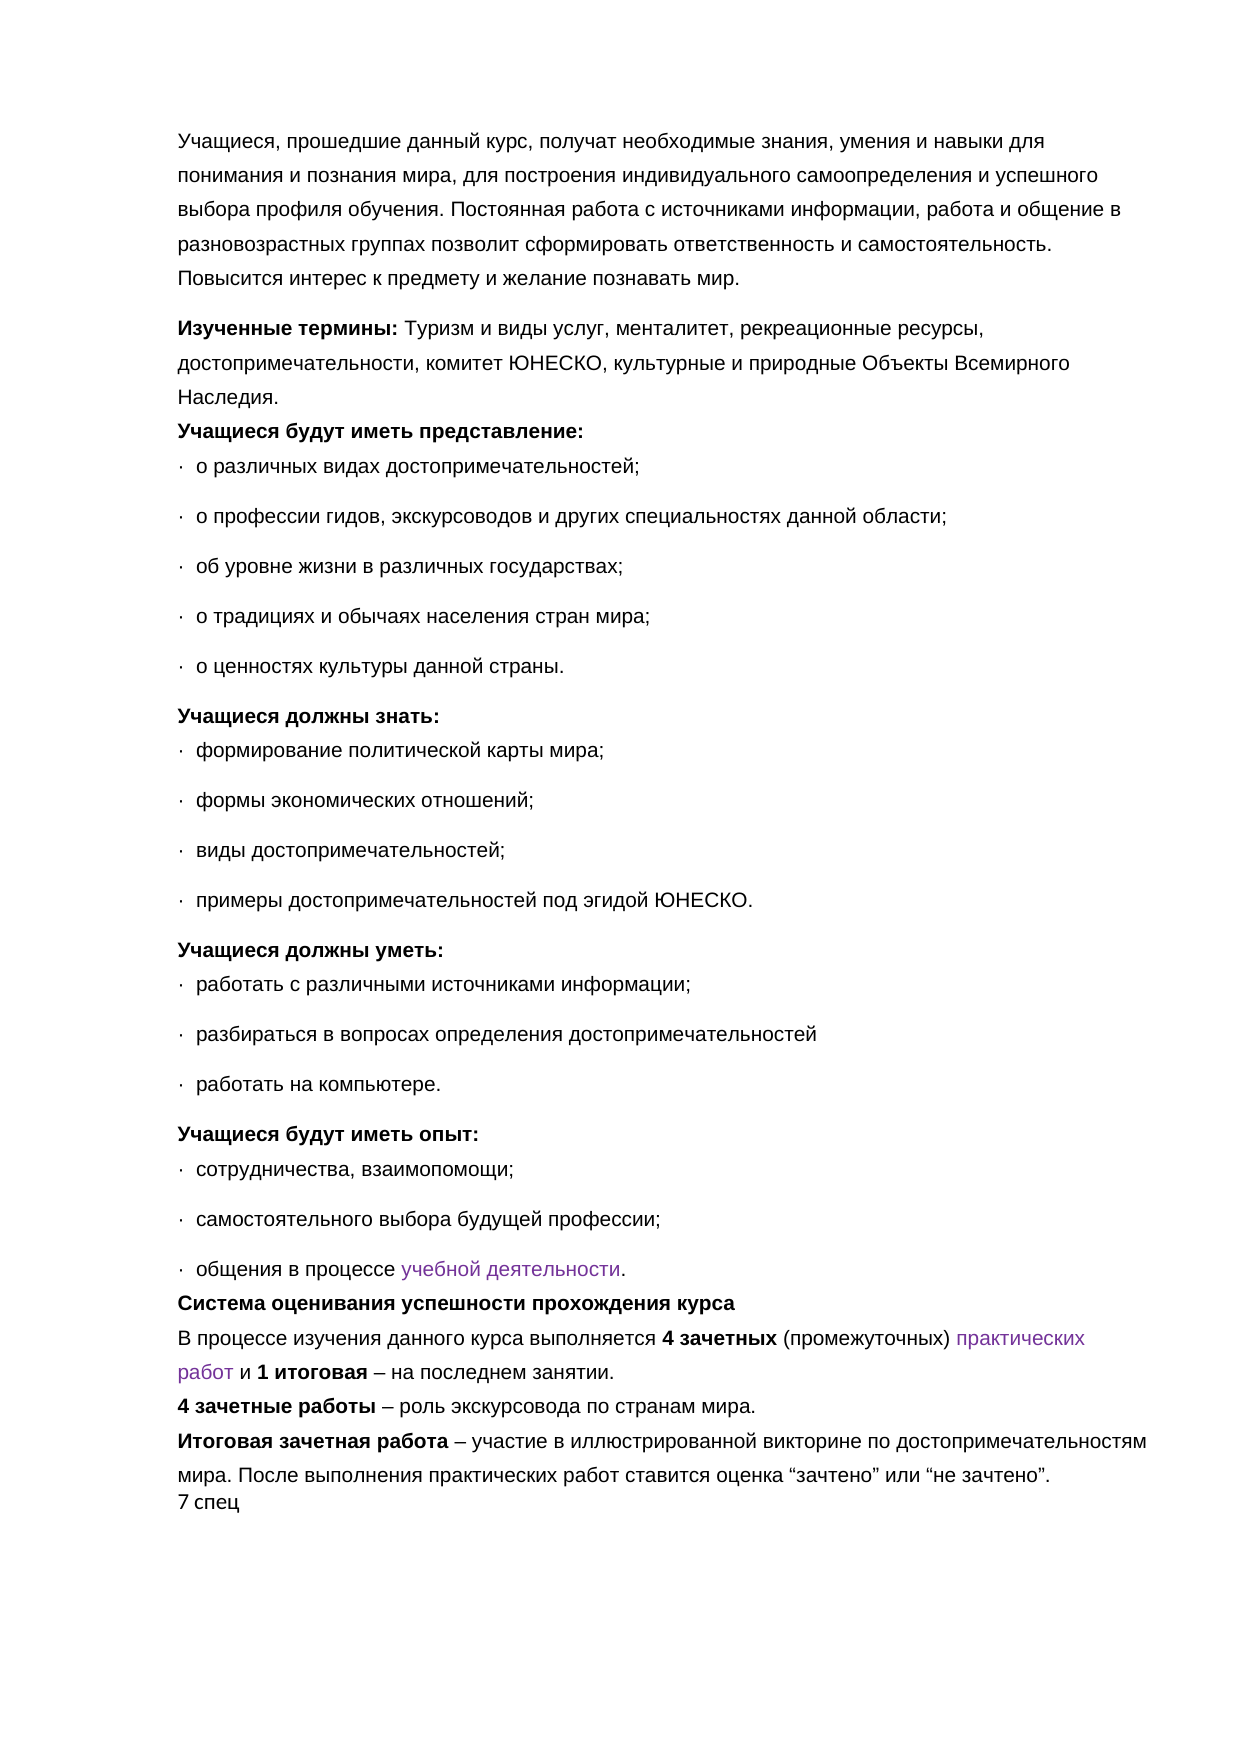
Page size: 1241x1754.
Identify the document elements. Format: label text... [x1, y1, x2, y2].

text · формы экономических отношений; [177, 777, 1152, 812]
text В процессе изучения данного курса выполняется 4 зачетных (промежуточных) практических работ и 1 итоговая – на последнем занятии. [177, 1315, 1152, 1384]
text Учащиеся должны знать: [177, 693, 1152, 727]
text · работать на компьютере. [177, 1062, 1152, 1096]
text · о профессии гидов, экскурсоводов и других специальностях данной области; [177, 493, 1152, 527]
text Учащиеся, прошедшие данный курс, получат необходимые знания, умения и навыки для понимания и познания мира, для построения индивидуального самоопределения и успешного выбора профиля обучения. Постоянная работа с источниками информации, работа и общение в разновозрастных группах позволит сформировать ответственность и самостоятельность. Повысится интерес к предмету и желание познавать мир. [177, 118, 1152, 290]
text · сотрудничества, взаимопомощи; [177, 1146, 1152, 1181]
text 4 зачетные работы – роль экскурсовода по странам мира. [177, 1384, 1152, 1418]
text · разбираться в вопросах определения достопримечательностей [177, 1012, 1152, 1046]
text Учащиеся будут иметь опыт: [177, 1112, 1152, 1146]
text · о ценностях культуры данной страны. [177, 643, 1152, 677]
text Итоговая зачетная работа – участие в иллюстрированной викторине по достопримечательностям мира. После выполнения практических работ ставится оценка “зачтено” или “не зачтено”. [177, 1418, 1152, 1487]
text · общения в процессе учебной деятельности. [177, 1246, 1152, 1281]
text · о традициях и обычаях населения стран мира; [177, 593, 1152, 627]
text · о различных видах достопримечательностей; [177, 443, 1152, 477]
text 7 спец [177, 1487, 1152, 1515]
text Изученные термины: Туризм и виды услуг, менталитет, рекреационные ресурсы, достопримечательности, комитет ЮНЕСКО, культурные и природные Объекты Всемирного Наследия. [177, 306, 1152, 409]
text · самостоятельного выбора будущей профессии; [177, 1196, 1152, 1231]
text Учащиеся должны уметь: [177, 927, 1152, 962]
text Учащиеся будут иметь представление: [177, 409, 1152, 443]
text · работать с различными источниками информации; [177, 962, 1152, 996]
text · об уровне жизни в различных государствах; [177, 543, 1152, 577]
text · формирование политической карты мира; [177, 727, 1152, 762]
text · примеры достопримечательностей под эгидой ЮНЕСКО. [177, 877, 1152, 912]
text · виды достопримечательностей; [177, 827, 1152, 862]
text Система оценивания успешности прохождения курса [177, 1281, 1152, 1315]
